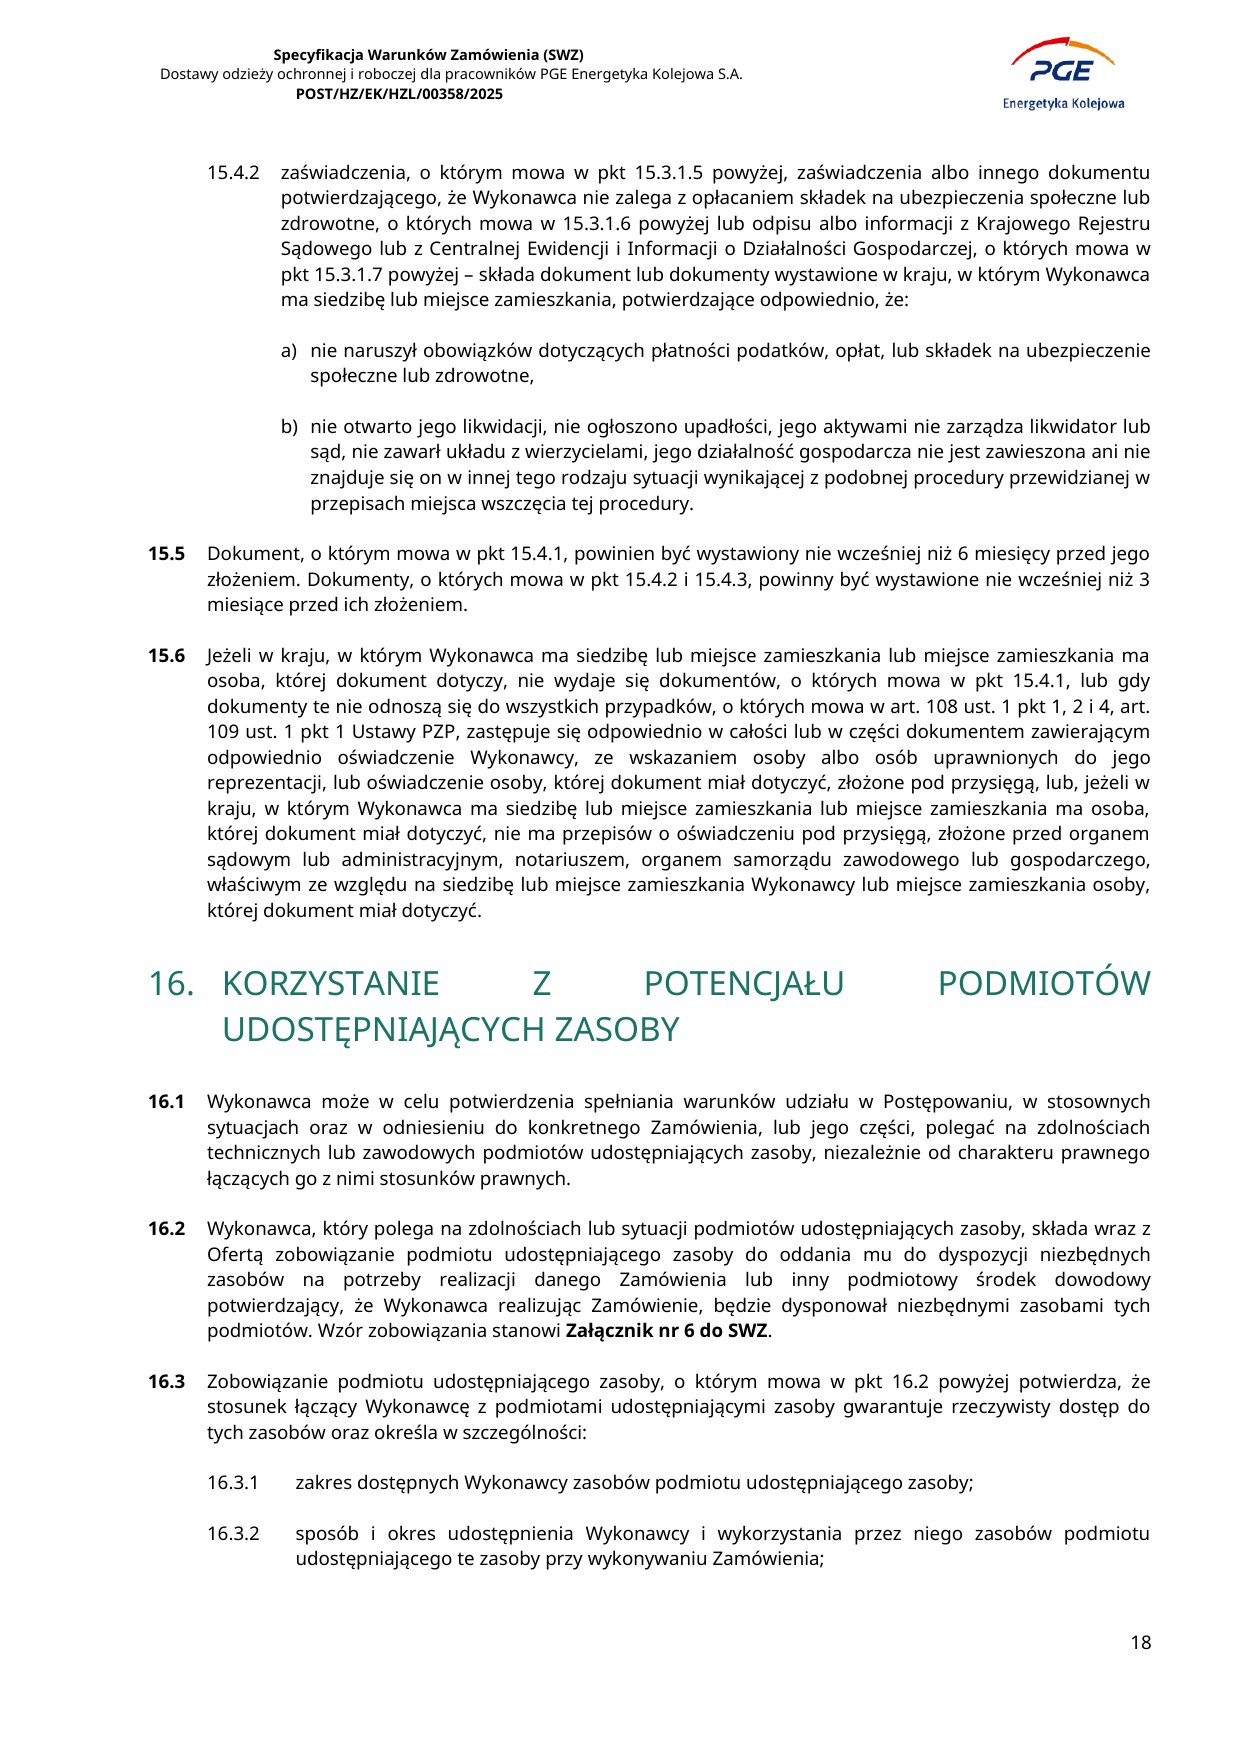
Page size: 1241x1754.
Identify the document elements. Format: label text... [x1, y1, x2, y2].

subtitle a) nie naruszył obowiązków dotyczących płatności podatków, opłat, lub składek na ubezpieczenie społeczne lub zdrowotne, [281, 337, 1152, 388]
subtitle Jeżeli w kraju, w którym Wykonawca ma siedzibę lub miejsce zamieszkania lub miejsce zamieszkania ma osoba, której dokument dotyczy, nie wydaje się dokumentów, o których mowa w pkt 15.4.1, lub gdy dokumenty te nie odnoszą się do wszystkich przypadków, o których mowa w art. 108 ust. 1 pkt 1, 2 i 4, art. 109 ust. 1 pkt 1 Ustawy PZP, zastępuje się odpowiednio w całości lub w części dokumentem zawierającym odpowiednio oświadczenie Wykonawcy, ze wskazaniem osoby albo osób uprawnionych do jego reprezentacji, lub oświadczenie osoby, której dokument miał dotyczyć, złożone pod przysięgą, lub, jeżeli w kraju, w którym Wykonawca ma siedzibę lub miejsce zamieszkania lub miejsce zamieszkania ma osoba, której dokument miał dotyczyć, nie ma przepisów o oświadczeniu pod przysięgą, złożone przed organem sądowym lub administracyjnym, notariuszem, organem samorządu zawodowego lub gospodarczego, właściwym ze względu na siedzibę lub miejsce zamieszkania Wykonawcy lub miejsce zamieszkania osoby, której dokument miał dotyczyć. [148, 642, 1152, 923]
subtitle b) nie otwarto jego likwidacji, nie ogłoszono upadłości, jego aktywami nie zarządza likwidator lub sąd, nie zawarł układu z wierzycielami, jego działalność gospodarcza nie jest zawieszona ani nie znajduje się on w innej tego rodzaju sytuacji wynikającej z podobnej procedury przewidzianej w przepisach miejsca wszczęcia tej procedury. [281, 413, 1152, 515]
subtitle Dokument, o którym mowa w pkt 15.4.1, powinien być wystawiony nie wcześniej niż 6 miesięcy przed jego złożeniem. Dokumenty, o których mowa w pkt 15.4.2 i 15.4.3, powinny być wystawione nie wcześniej niż 3 miesiące przed ich złożeniem. [148, 540, 1152, 617]
subtitle Wykonawca może w celu potwierdzenia spełniania warunków udziału w Postępowaniu, w stosownych sytuacjach oraz w odniesieniu do konkretnego Zamówienia, lub jego części, polegać na zdolnościach technicznych lub zawodowych podmiotów udostępniających zasoby, niezależnie od charakteru prawnego łączących go z nimi stosunków prawnych. [148, 1088, 1152, 1191]
subtitle sposób i okres udostępnienia Wykonawcy i wykorzystania przez niego zasobów podmiotu udostępniającego te zasoby przy wykonywaniu Zamówienia; [207, 1520, 1152, 1571]
subtitle Zobowiązanie podmiotu udostępniającego zasoby, o którym mowa w pkt 16.2 powyżej potwierdza, że stosunek łączący Wykonawcę z podmiotami udostępniającymi zasoby gwarantuje rzeczywisty dostęp do tych zasobów oraz określa w szczególności: [148, 1368, 1152, 1445]
subtitle Wykonawca, który polega na zdolnościach lub sytuacji podmiotów udostępniających zasoby, składa wraz z Ofertą zobowiązanie podmiotu udostępniającego zasoby do oddania mu do dyspozycji niezbędnych zasobów na potrzeby realizacji danego Zamówienia lub inny podmiotowy środek dowodowy potwierdzający, że Wykonawca realizując Zamówienie, będzie dysponował niezbędnymi zasobami tych podmiotów. Wzór zobowiązania stanowi Załącznik nr 6 do SWZ. [148, 1216, 1152, 1343]
subtitle zakres dostępnych Wykonawcy zasobów podmiotu udostępniającego zasoby; [207, 1470, 1152, 1495]
subtitle KORZYSTANIE Z POTENCJAŁU PODMIOTÓW UDOSTĘPNIAJĄCYCH ZASOBY [148, 960, 1152, 1051]
picture [1003, 37, 1125, 111]
subtitle zaświadczenia, o którym mowa w pkt 15.3.1.5 powyżej, zaświadczenia albo innego dokumentu potwierdzającego, że Wykonawca nie zalega z opłacaniem składek na ubezpieczenia społeczne lub zdrowotne, o których mowa w 15.3.1.6 powyżej lub odpisu albo informacji z Krajowego Rejestru Sądowego lub z Centralnej Ewidencji i Informacji o Działalności Gospodarczej, o których mowa w pkt 15.3.1.7 powyżej – składa dokument lub dokumenty wystawione w kraju, w którym Wykonawca ma siedzibę lub miejsce zamieszkania, potwierdzające odpowiednio, że: [207, 159, 1152, 312]
